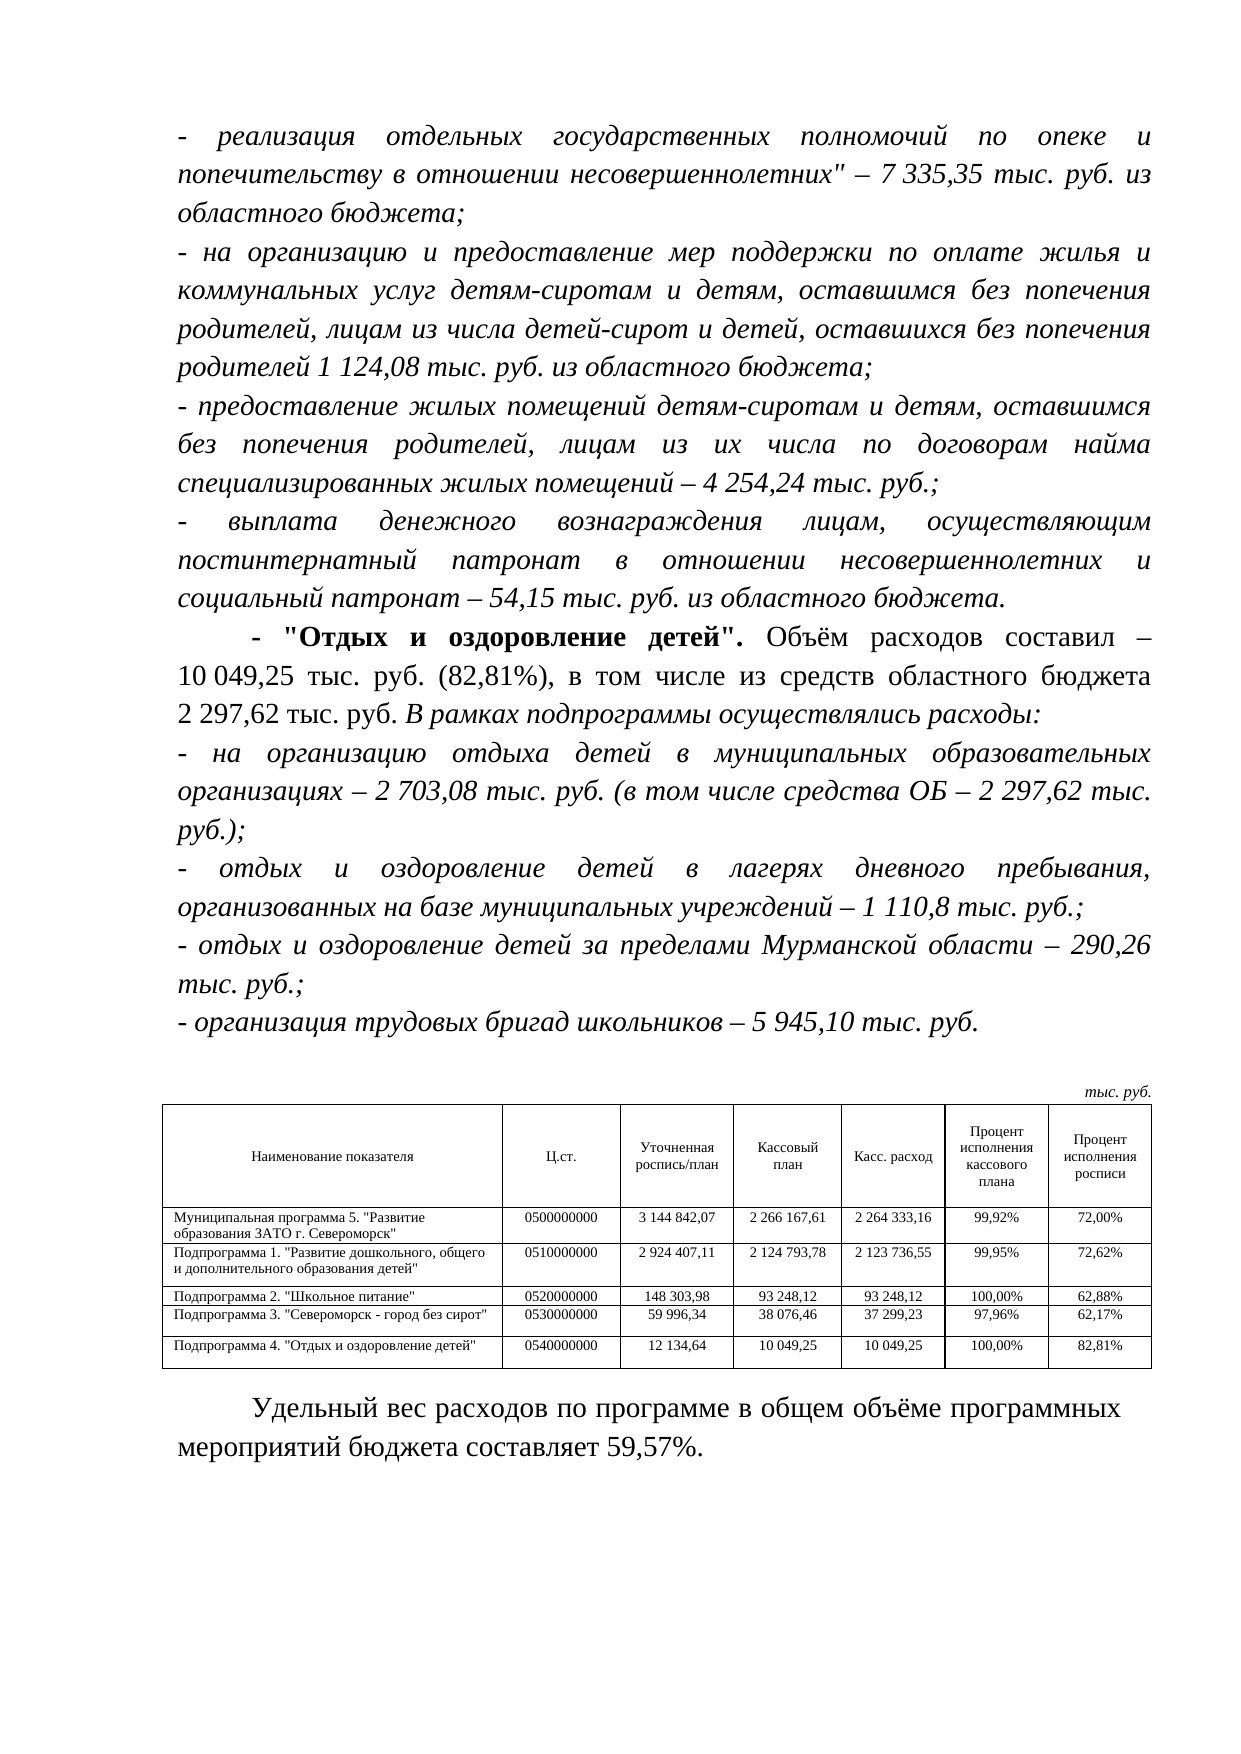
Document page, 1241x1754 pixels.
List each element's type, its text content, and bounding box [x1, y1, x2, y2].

table_cell Подпрограмма 3. "Североморск - город без сирот" [163, 1306, 502, 1336]
table_cell Подпрограмма 1. "Развитие дошкольного, общего и дополнительного образования детей" [163, 1244, 502, 1286]
table_cell 62,88% [1049, 1287, 1151, 1305]
table_cell 0520000000 [503, 1287, 620, 1305]
table_cell 93 248,12 [734, 1287, 841, 1305]
text - на организацию отдыха детей в муниципальных образовательных организациях – 2 703,08 тыс. руб. (в том числе средства ОБ – 2 297,62 тыс. руб.); [177, 735, 1152, 845]
table_header Ц.ст. [503, 1105, 620, 1207]
table_cell 2 264 333,16 [842, 1208, 944, 1242]
table_cell 99,92% [946, 1208, 1048, 1242]
table_cell 2 924 407,11 [621, 1244, 733, 1286]
table_cell 62,17% [1049, 1306, 1151, 1336]
table_cell 82,81% [1049, 1337, 1151, 1367]
text Удельный вес расходов по программе в общем объёме программных мероприятий бюджета составляет 59,57%. [177, 1390, 1122, 1462]
table_cell Подпрограмма 2. "Школьное питание" [163, 1287, 502, 1305]
table_cell 72,62% [1049, 1244, 1151, 1286]
table_cell 99,95% [946, 1244, 1048, 1286]
table_header Кассовый план [734, 1105, 841, 1207]
table_cell 72,00% [1049, 1208, 1151, 1242]
text - отдых и оздоровление детей в лагерях дневного пребывания, организованных на базе муниципальных учреждений – 1 110,8 тыс. руб.; [177, 850, 1152, 922]
text - организация трудовых бригад школьников – 5 945,10 тыс. руб. [177, 1004, 1152, 1038]
table_header Уточненная роспись/план [621, 1105, 733, 1207]
text тыс. руб. [177, 1082, 1152, 1101]
table_cell 37 299,23 [842, 1306, 944, 1336]
text - "Отдых и оздоровление детей". Объём расходов составил – 10 049,25 тыс. руб. (82,81%), в том числе из средств областного бюджета 2 297,62 тыс. руб. В рамках подпрограммы осуществлялись расходы: [177, 619, 1152, 730]
table_cell 10 049,25 [734, 1337, 841, 1367]
text - на организацию и предоставление мер поддержки по оплате жилья и коммунальных услуг детям-сиротам и детям, оставшимся без попечения родителей, лицам из числа детей-сирот и детей, оставшихся без попечения родителей 1 124,08 тыс. руб. из областного бюджета; [177, 234, 1152, 383]
table_cell 0540000000 [503, 1337, 620, 1367]
table_cell 0530000000 [503, 1306, 620, 1336]
table_cell 93 248,12 [842, 1287, 944, 1305]
table_cell 0510000000 [503, 1244, 620, 1286]
table_header Касс. расход [842, 1105, 944, 1207]
table_cell 2 266 167,61 [734, 1208, 841, 1242]
text - реализация отдельных государственных полномочий по опеке и попечительству в отношении несовершеннолетних" – 7 335,35 тыс. руб. из областного бюджета; [177, 118, 1152, 229]
table_cell Муниципальная программа 5. "Развитие образования ЗАТО г. Североморск" [163, 1208, 502, 1242]
text - выплата денежного вознаграждения лицам, осуществляющим постинтернатный патронат в отношении несовершеннолетних и социальный патронат – 54,15 тыс. руб. из областного бюджета. [177, 503, 1152, 614]
text - отдых и оздоровление детей за пределами Мурманской области – 290,26 тыс. руб.; [177, 927, 1152, 999]
table_cell 38 076,46 [734, 1306, 841, 1336]
table_cell 148 303,98 [621, 1287, 733, 1305]
table_cell 12 134,64 [621, 1337, 733, 1367]
table_cell 100,00% [946, 1287, 1048, 1305]
table_cell 2 123 736,55 [842, 1244, 944, 1286]
text - предоставление жилых помещений детям-сиротам и детям, оставшимся без попечения родителей, лицам из их числа по договорам найма специализированных жилых помещений – 4 254,24 тыс. руб.; [177, 388, 1152, 498]
table_cell 59 996,34 [621, 1306, 733, 1336]
table_cell 3 144 842,07 [621, 1208, 733, 1242]
table_header Процент исполнения кассового плана [946, 1105, 1048, 1207]
table_cell 100,00% [946, 1337, 1048, 1367]
table_cell 0500000000 [503, 1208, 620, 1242]
table_cell Подпрограмма 4. "Отдых и оздоровление детей" [163, 1337, 502, 1367]
table_header Наименование показателя [163, 1105, 502, 1207]
table_cell 2 124 793,78 [734, 1244, 841, 1286]
table_header Процент исполнения росписи [1049, 1105, 1151, 1207]
table_cell 97,96% [946, 1306, 1048, 1336]
table_cell 10 049,25 [842, 1337, 944, 1367]
